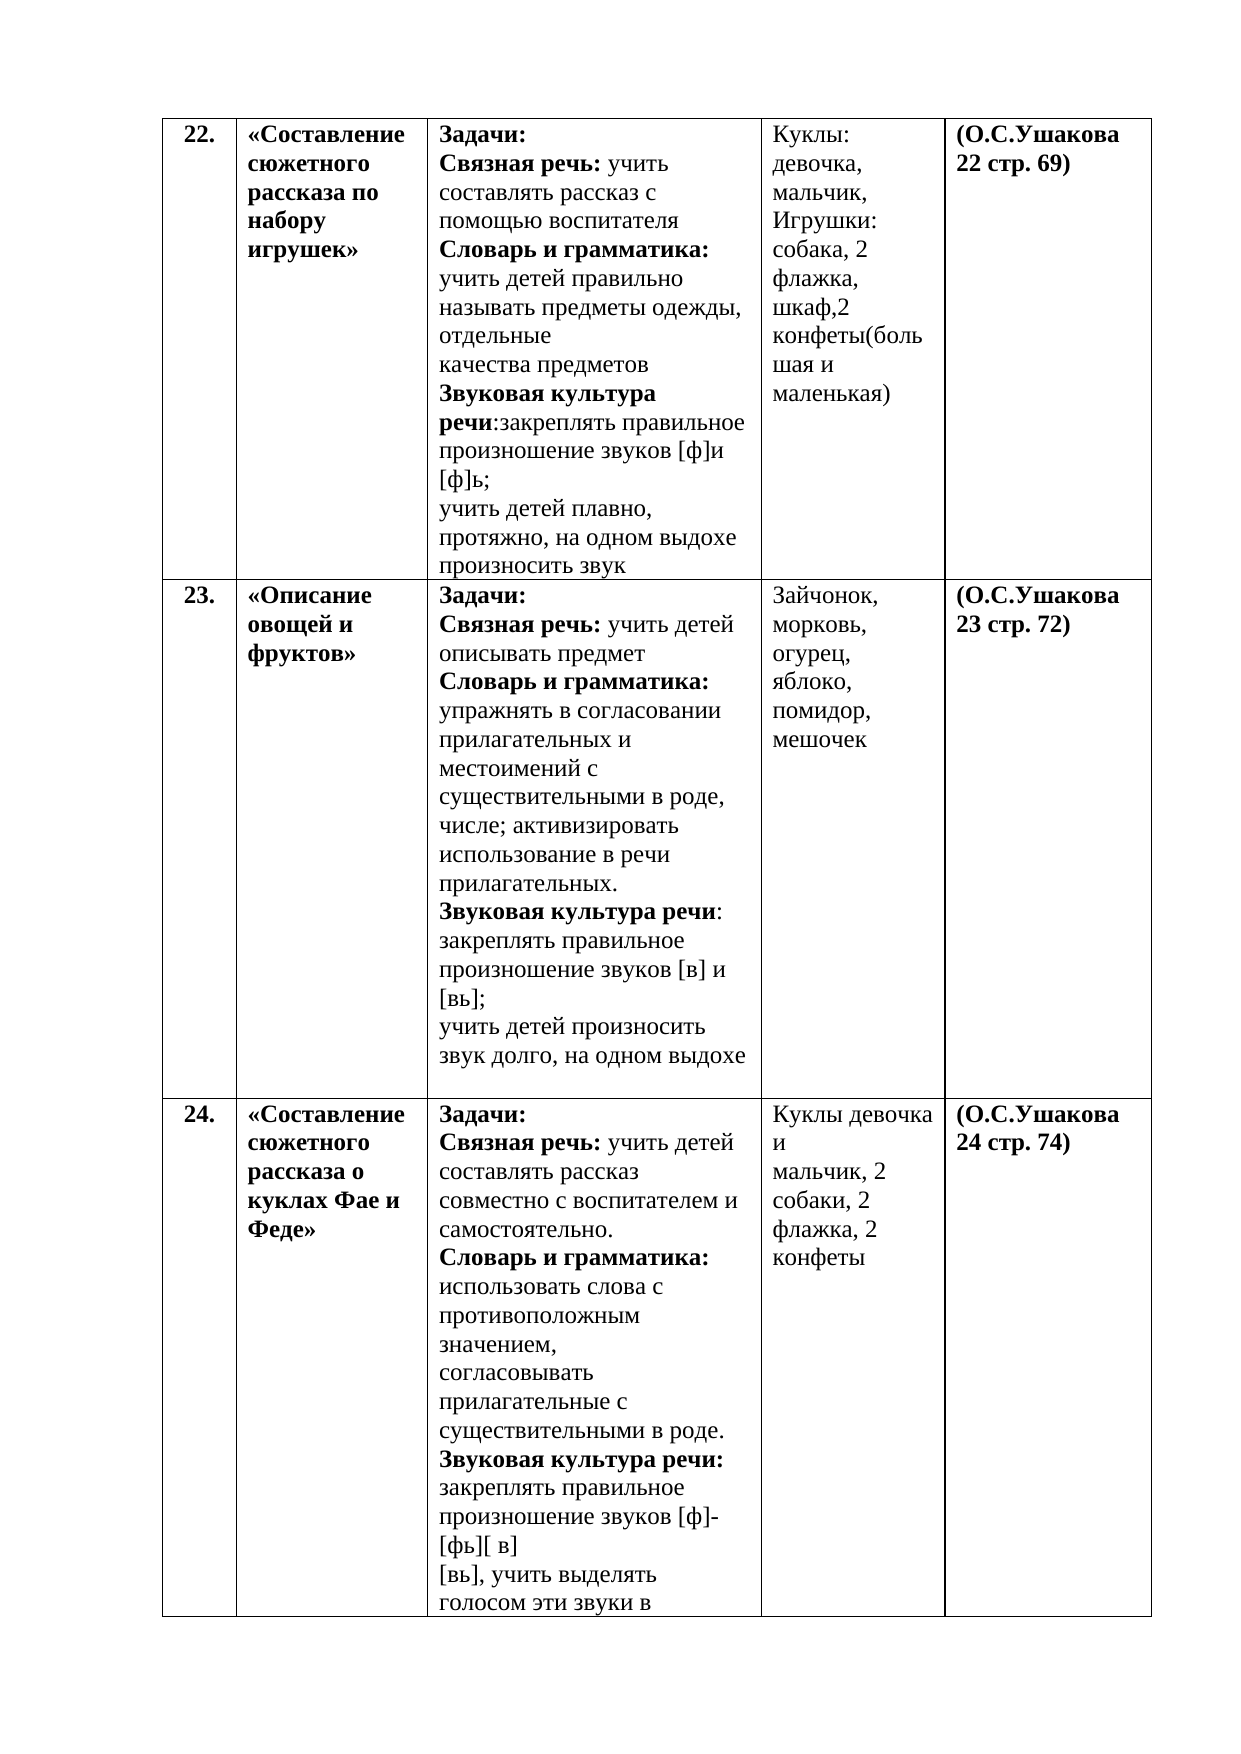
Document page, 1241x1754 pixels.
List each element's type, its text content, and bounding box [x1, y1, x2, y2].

table_cell 22. [163, 119, 236, 579]
table_cell Задачи: Связная речь: учить составлять рассказ с помощью воспитателя Словарь и грамматика: учить детей правильно называть предметы одежды, отдельные качества предметов Звуковая культура речи:закреплять правильное произношение звуков [ф]и [ф]ь; учить детей плавно, протяжно, на одном выдохе произносить звук [428, 119, 761, 579]
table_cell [946, 1099, 1151, 1616]
table_cell Зайчонок, морковь, огурец, яблоко, помидор, мешочек [762, 580, 944, 1098]
table_cell (О.С.Ушакова 22 стр. 69) [946, 119, 1151, 579]
table_cell 24. [163, 1099, 236, 1616]
table_cell Куклы: девочка, мальчик, Игрушки: собака, 2 флажка, шкаф,2 конфеты(большая и маленькая) [762, 119, 944, 579]
table_cell «Описание овощей и фруктов» [237, 580, 427, 1098]
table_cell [428, 1099, 761, 1616]
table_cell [237, 1099, 427, 1616]
table_cell «Составление сюжетного рассказа по набору игрушек» [237, 119, 427, 579]
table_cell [762, 1099, 944, 1616]
table_cell 23. [163, 580, 236, 1098]
table_cell (О.С.Ушакова 23 стр. 72) [946, 580, 1151, 1098]
table_cell Задачи: Связная речь: учить детей описывать предмет Словарь и грамматика: упражнять в согласовании прилагательных и местоимений с существительными в роде, числе; активизировать использование в речи прилагательных. Звуковая культура речи: закреплять правильное произношение звуков [в] и [вь]; учить детей произносить звук долго, на одном выдохе [428, 580, 761, 1098]
